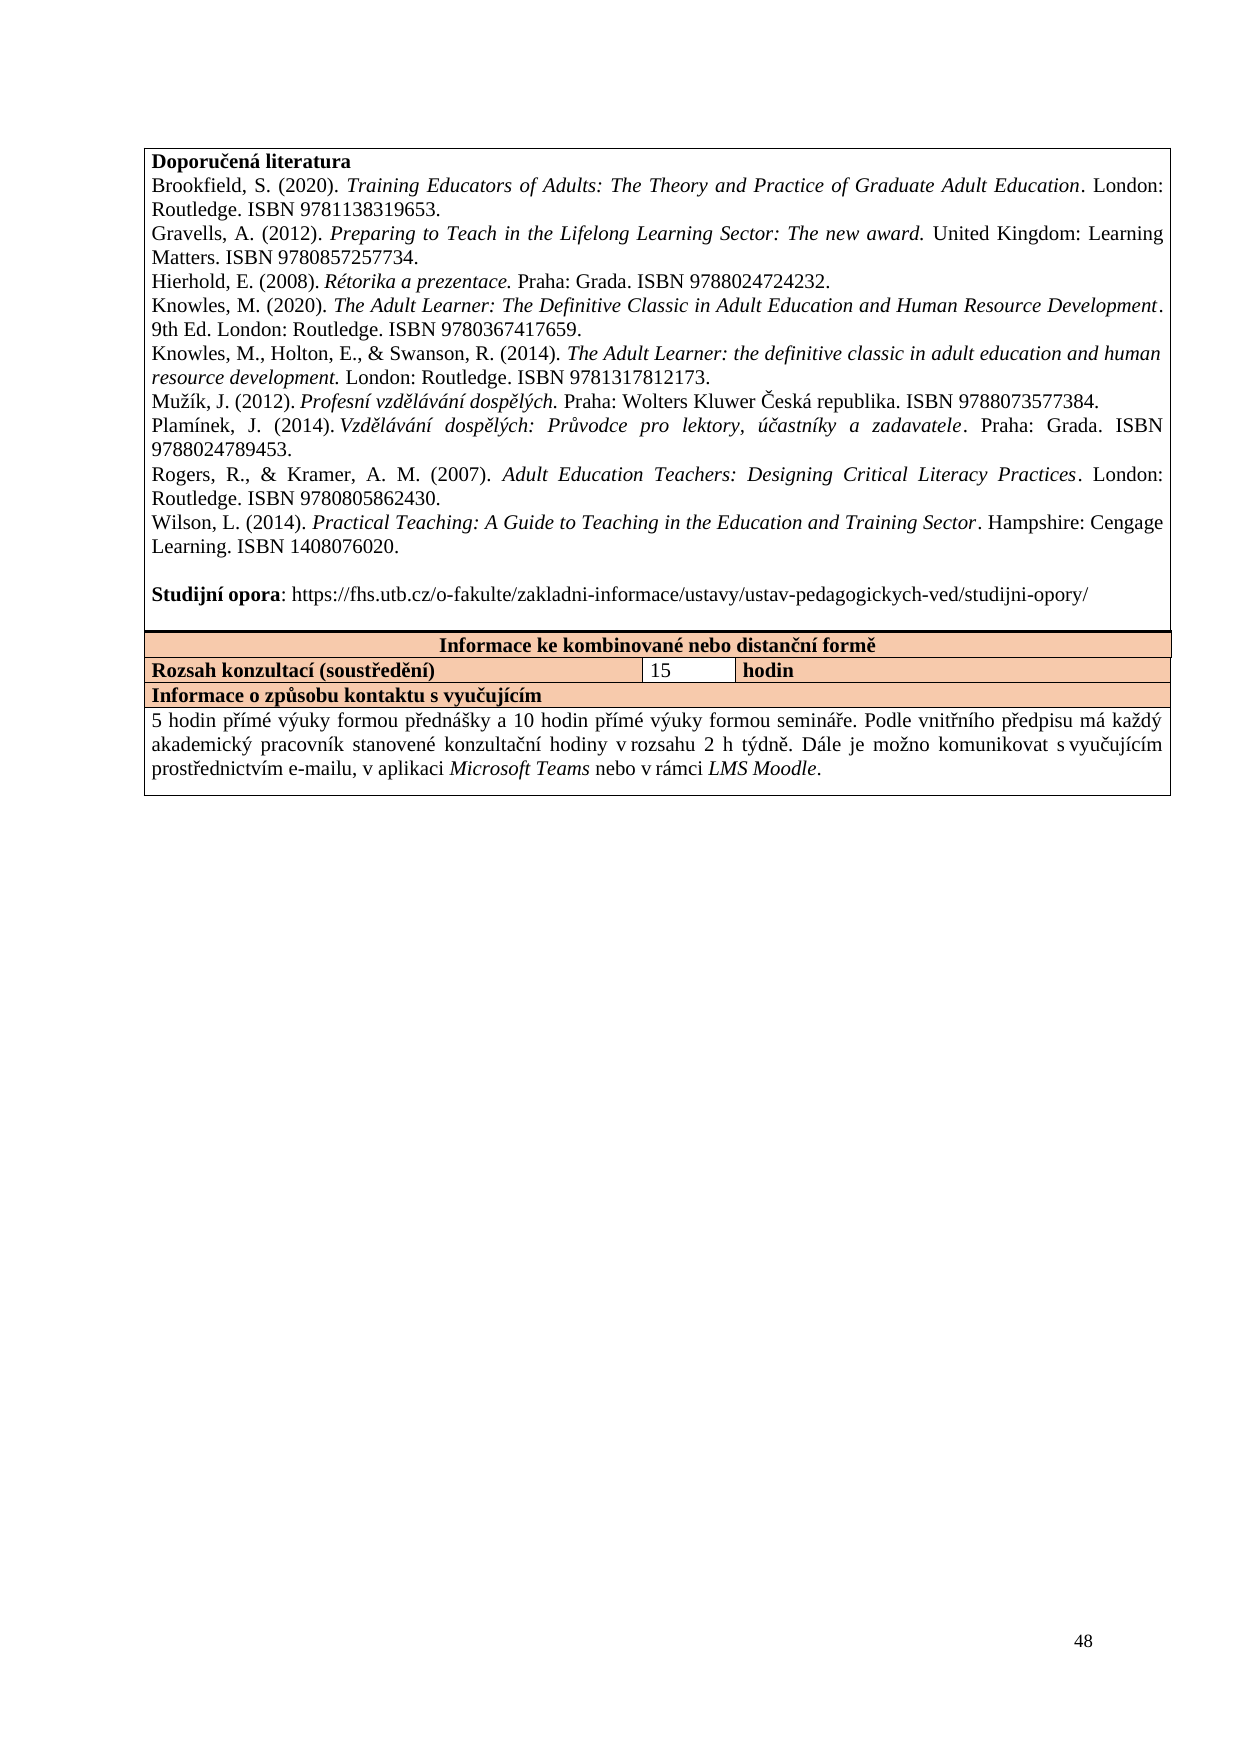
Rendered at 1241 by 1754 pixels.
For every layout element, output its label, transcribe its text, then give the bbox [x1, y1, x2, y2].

table_cell 15 [643, 658, 735, 682]
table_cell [145, 149, 1170, 630]
table_cell Informace ke kombinované nebo distanční formě [145, 633, 1171, 657]
table_cell hodin [736, 658, 1170, 682]
table_cell Rozsah konzultací (soustředění) [145, 658, 642, 682]
table_cell Informace o způsobu kontaktu s vyučujícím [145, 683, 1170, 707]
table_cell 5 hodin přímé výuky formou přednášky a 10 hodin přímé výuky formou semináře. Podle vnitřního předpisu má každý akademický pracovník stanovené konzultační hodiny v rozsahu 2 h týdně. Dále je možno komunikovat s vyučujícím prostřednictvím e-mailu, v aplikaci Microsoft Teams nebo v rámci LMS Moodle. [145, 708, 1170, 795]
